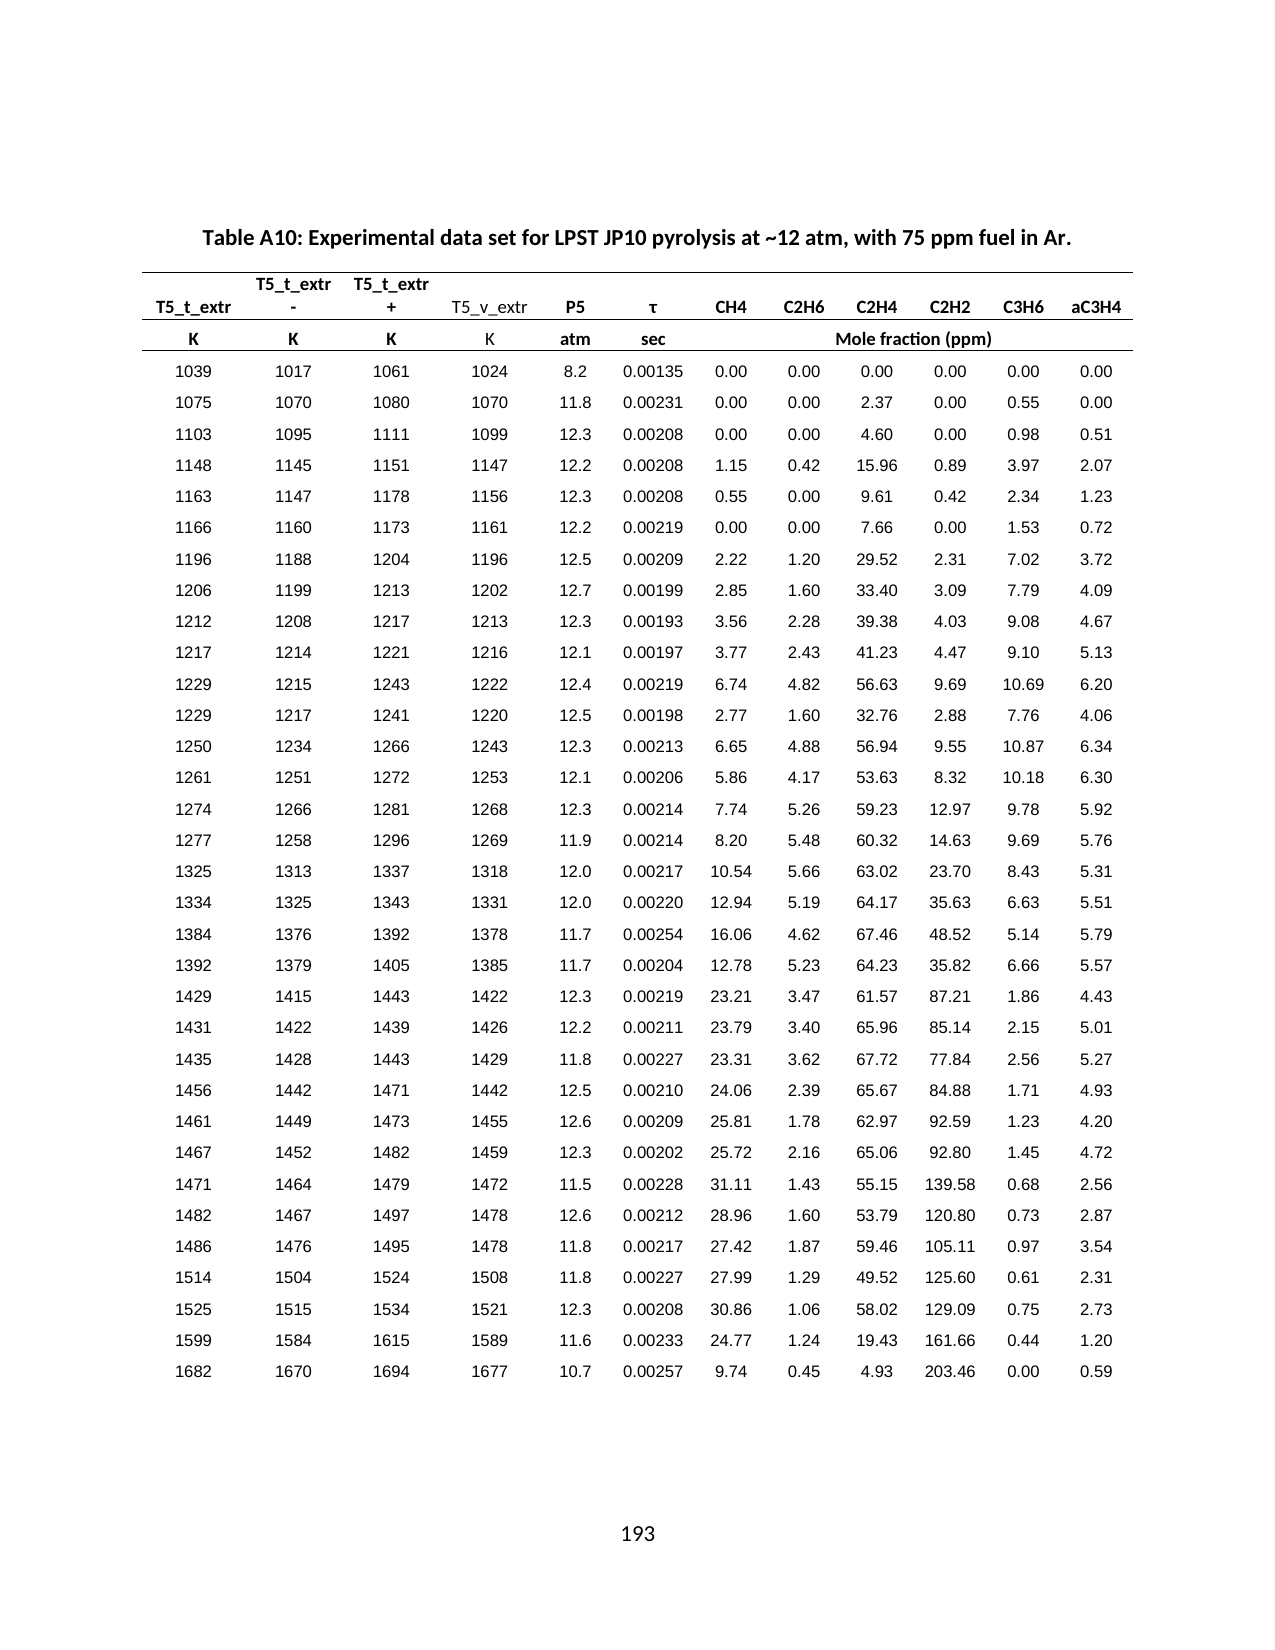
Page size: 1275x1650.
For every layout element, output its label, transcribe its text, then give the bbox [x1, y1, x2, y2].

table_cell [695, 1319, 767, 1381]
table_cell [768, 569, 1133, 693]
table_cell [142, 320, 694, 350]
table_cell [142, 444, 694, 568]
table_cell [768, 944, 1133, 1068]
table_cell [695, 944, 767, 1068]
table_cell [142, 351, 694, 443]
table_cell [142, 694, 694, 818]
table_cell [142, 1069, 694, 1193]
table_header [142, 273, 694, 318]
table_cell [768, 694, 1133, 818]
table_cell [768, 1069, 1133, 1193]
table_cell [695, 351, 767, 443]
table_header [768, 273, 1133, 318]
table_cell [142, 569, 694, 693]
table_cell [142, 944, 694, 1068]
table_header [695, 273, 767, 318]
text Table A10: Experimental data set for LPST JP10 pyrolysis at ~12 atm, with 75 ppm fuel in Ar. [150, 223, 1125, 251]
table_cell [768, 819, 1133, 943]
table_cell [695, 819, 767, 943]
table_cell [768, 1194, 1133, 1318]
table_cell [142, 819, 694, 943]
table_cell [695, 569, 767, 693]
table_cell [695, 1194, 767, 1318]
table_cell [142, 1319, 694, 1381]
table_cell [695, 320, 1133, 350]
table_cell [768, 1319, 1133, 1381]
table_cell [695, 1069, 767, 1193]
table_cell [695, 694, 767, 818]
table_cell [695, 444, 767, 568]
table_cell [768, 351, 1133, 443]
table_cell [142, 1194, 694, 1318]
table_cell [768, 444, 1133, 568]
